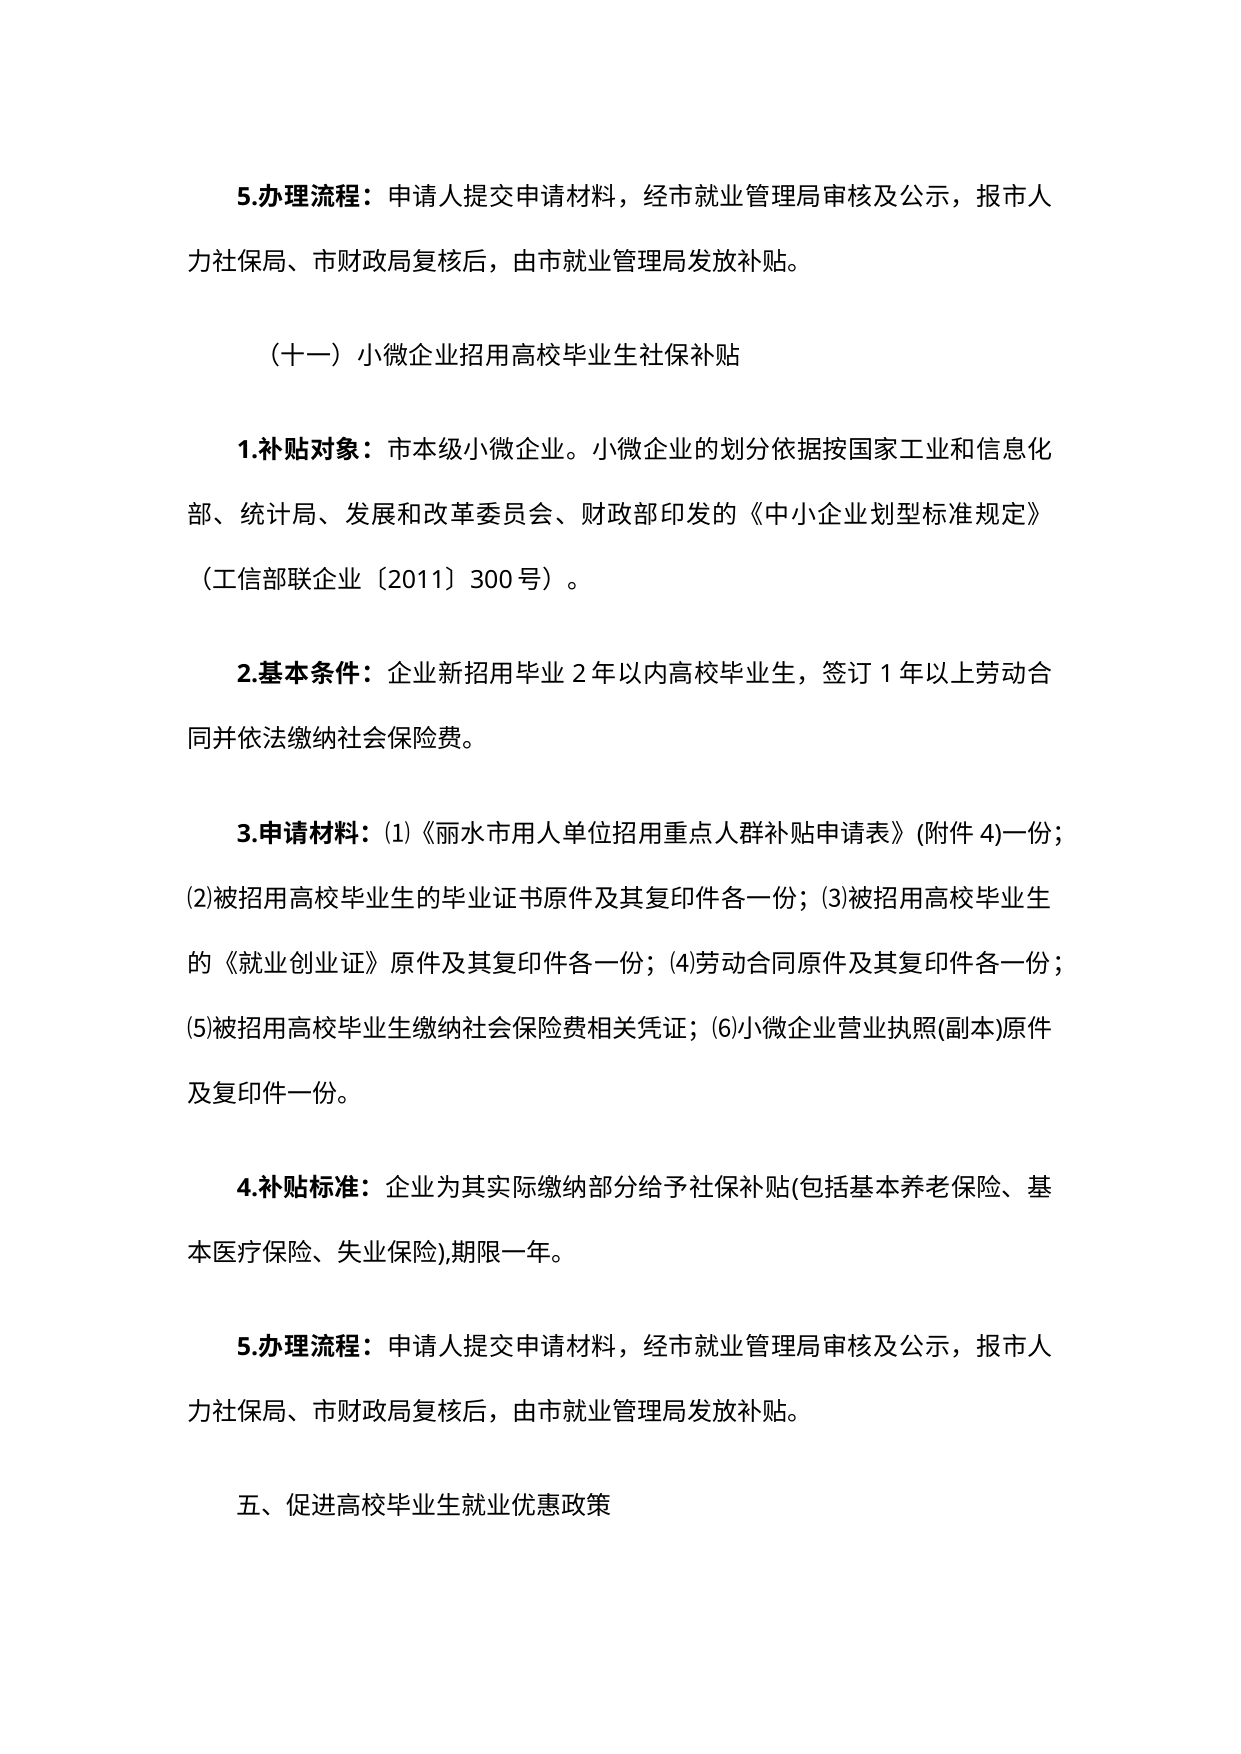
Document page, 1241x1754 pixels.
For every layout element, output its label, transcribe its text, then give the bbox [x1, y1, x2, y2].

text 五、促进高校毕业生就业优惠政策 [187, 1471, 1053, 1536]
text 2.基本条件：企业新招用毕业2年以内高校毕业生，签订1年以上劳动合同并依法缴纳社会保险费。 [187, 639, 1053, 769]
text 3.申请材料：⑴《丽水市用人单位招用重点人群补贴申请表》(附件4)一份；⑵被招用高校毕业生的毕业证书原件及其复印件各一份；⑶被招用高校毕业生的《就业创业证》原件及其复印件各一份；⑷劳动合同原件及其复印件各一份；⑸被招用高校毕业生缴纳社会保险费相关凭证；⑹小微企业营业执照(副本)原件及复印件一份。 [187, 799, 1053, 1124]
text 5.办理流程：申请人提交申请材料，经市就业管理局审核及公示，报市人力社保局、市财政局复核后，由市就业管理局发放补贴。 [187, 162, 1053, 292]
text 5.办理流程：申请人提交申请材料，经市就业管理局审核及公示，报市人力社保局、市财政局复核后，由市就业管理局发放补贴。 [187, 1312, 1053, 1442]
text 1.补贴对象：市本级小微企业。小微企业的划分依据按国家工业和信息化部、统计局、发展和改革委员会、财政部印发的《中小企业划型标准规定》（工信部联企业〔2011〕300号）。 [187, 415, 1053, 610]
text 4.补贴标准：企业为其实际缴纳部分给予社保补贴(包括基本养老保险、基本医疗保险、失业保险),期限一年。 [187, 1153, 1053, 1283]
text （十一）小微企业招用高校毕业生社保补贴 [187, 321, 1053, 386]
